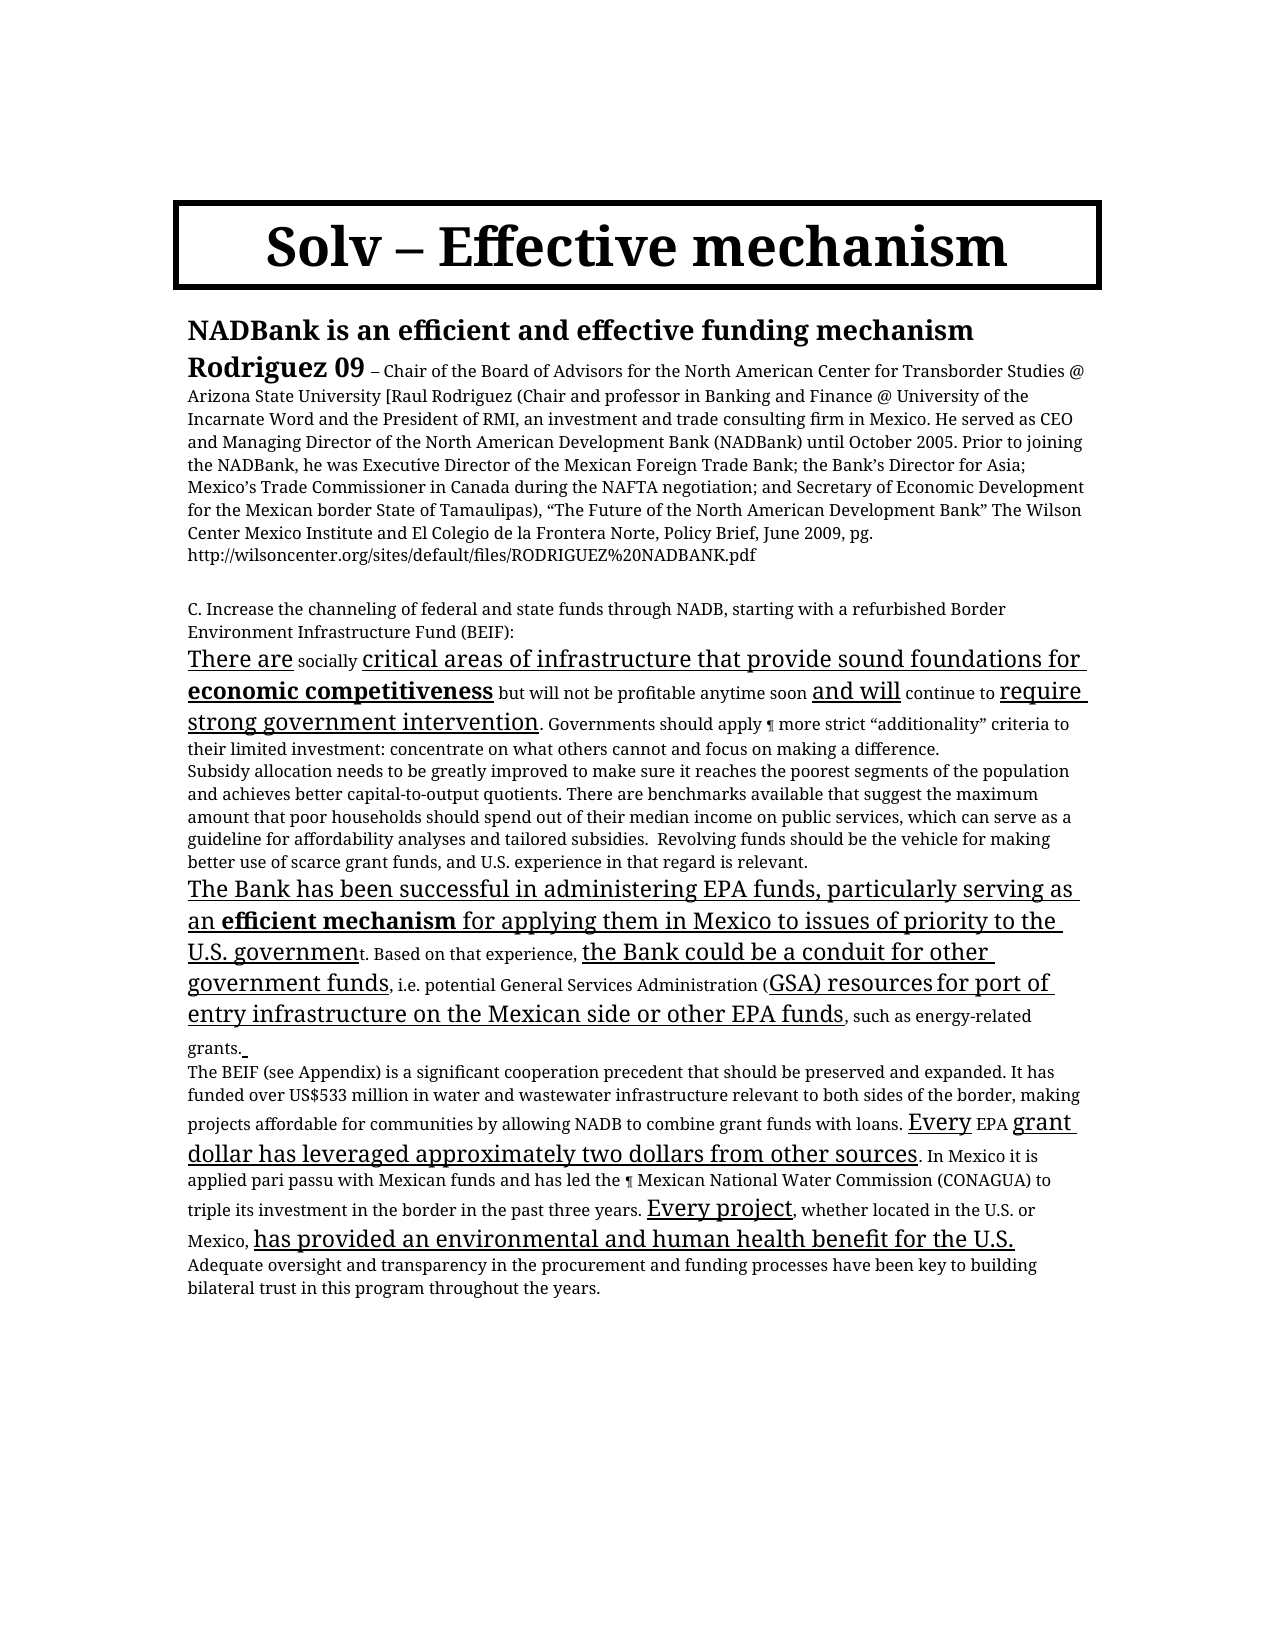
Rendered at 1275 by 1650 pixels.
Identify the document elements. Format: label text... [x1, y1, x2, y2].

text Rodriguez 09 – Chair of the Board of Advisors for the North American Center for Transborder Studies @ Arizona State University [Raul Rodriguez (Chair and professor in Banking and Finance @ University of the Incarnate Word and the President of RMI, an investment and trade consulting firm in Mexico. He served as CEO and Managing Director of the North American Development Bank (NADBank) until October 2005. Prior to joining the NADBank, he was Executive Director of the Mexican Foreign Trade Bank; the Bank’s Director for Asia; Mexico’s Trade Commissioner in Canada during the NAFTA negotiation; and Secretary of Economic Development for the Mexican border State of Tamaulipas), “The Future of the North American Development Bank” The Wilson Center Mexico Institute and El Colegio de la Frontera Norte, Policy Brief, June 2009, pg. http://wilsoncenter.org/sites/default/files/RODRIGUEZ%20NADBANK.pdf [187, 348, 1087, 567]
text There are socially critical areas of infrastructure that provide sound foundations for economic competitiveness but will not be profitable anytime soon and will continue to require strong government intervention. Governments should apply ¶ more strict “additionality” criteria to their limited investment: concentrate on what others cannot and focus on making a difference. [187, 643, 1087, 760]
subtitle NADBank is an efficient and effective funding mechanism [187, 311, 1087, 348]
text Subsidy allocation needs to be greatly improved to make sure it reaches the poorest segments of the population and achieves better capital-to-output quotients. There are benchmarks available that suggest the maximum amount that poor households should spend out of their median income on public services, which can serve as a guideline for affordability analyses and tailored subsidies. Revolving funds should be the vehicle for making better use of scarce grant funds, and U.S. experience in that regard is relevant. [187, 760, 1087, 873]
text C. Increase the channeling of federal and state funds through NADB, starting with a refurbished Border Environment Infrastructure Fund (BEIF): [187, 598, 1087, 643]
subtitle Solv – Effective mechanism [179, 206, 1096, 284]
text The BEIF (see Appendix) is a significant cooperation precedent that should be preserved and expanded. It has funded over US$533 million in water and wastewater infrastructure relevant to both sides of the border, making projects affordable for communities by allowing NADB to combine grant funds with loans. Every EPA grant dollar has leveraged approximately two dollars from other sources. In Mexico it is applied pari passu with Mexican funds and has led the ¶ Mexican National Water Commission (CONAGUA) to triple its investment in the border in the past three years. Every project, whether located in the U.S. or Mexico, has provided an environmental and human health benefit for the U.S. Adequate oversight and transparency in the procurement and funding processes have been key to building bilateral trust in this program throughout the years. [187, 1061, 1087, 1299]
text The Bank has been successful in administering EPA funds, particularly serving as an efficient mechanism for applying them in Mexico to issues of priority to the U.S. government. Based on that experience, the Bank could be a conduit for other government funds, i.e. potential General Services Administration (GSA) resources for port of entry infrastructure on the Mexican side or other EPA funds, such as energy-related grants. [187, 873, 1087, 1061]
